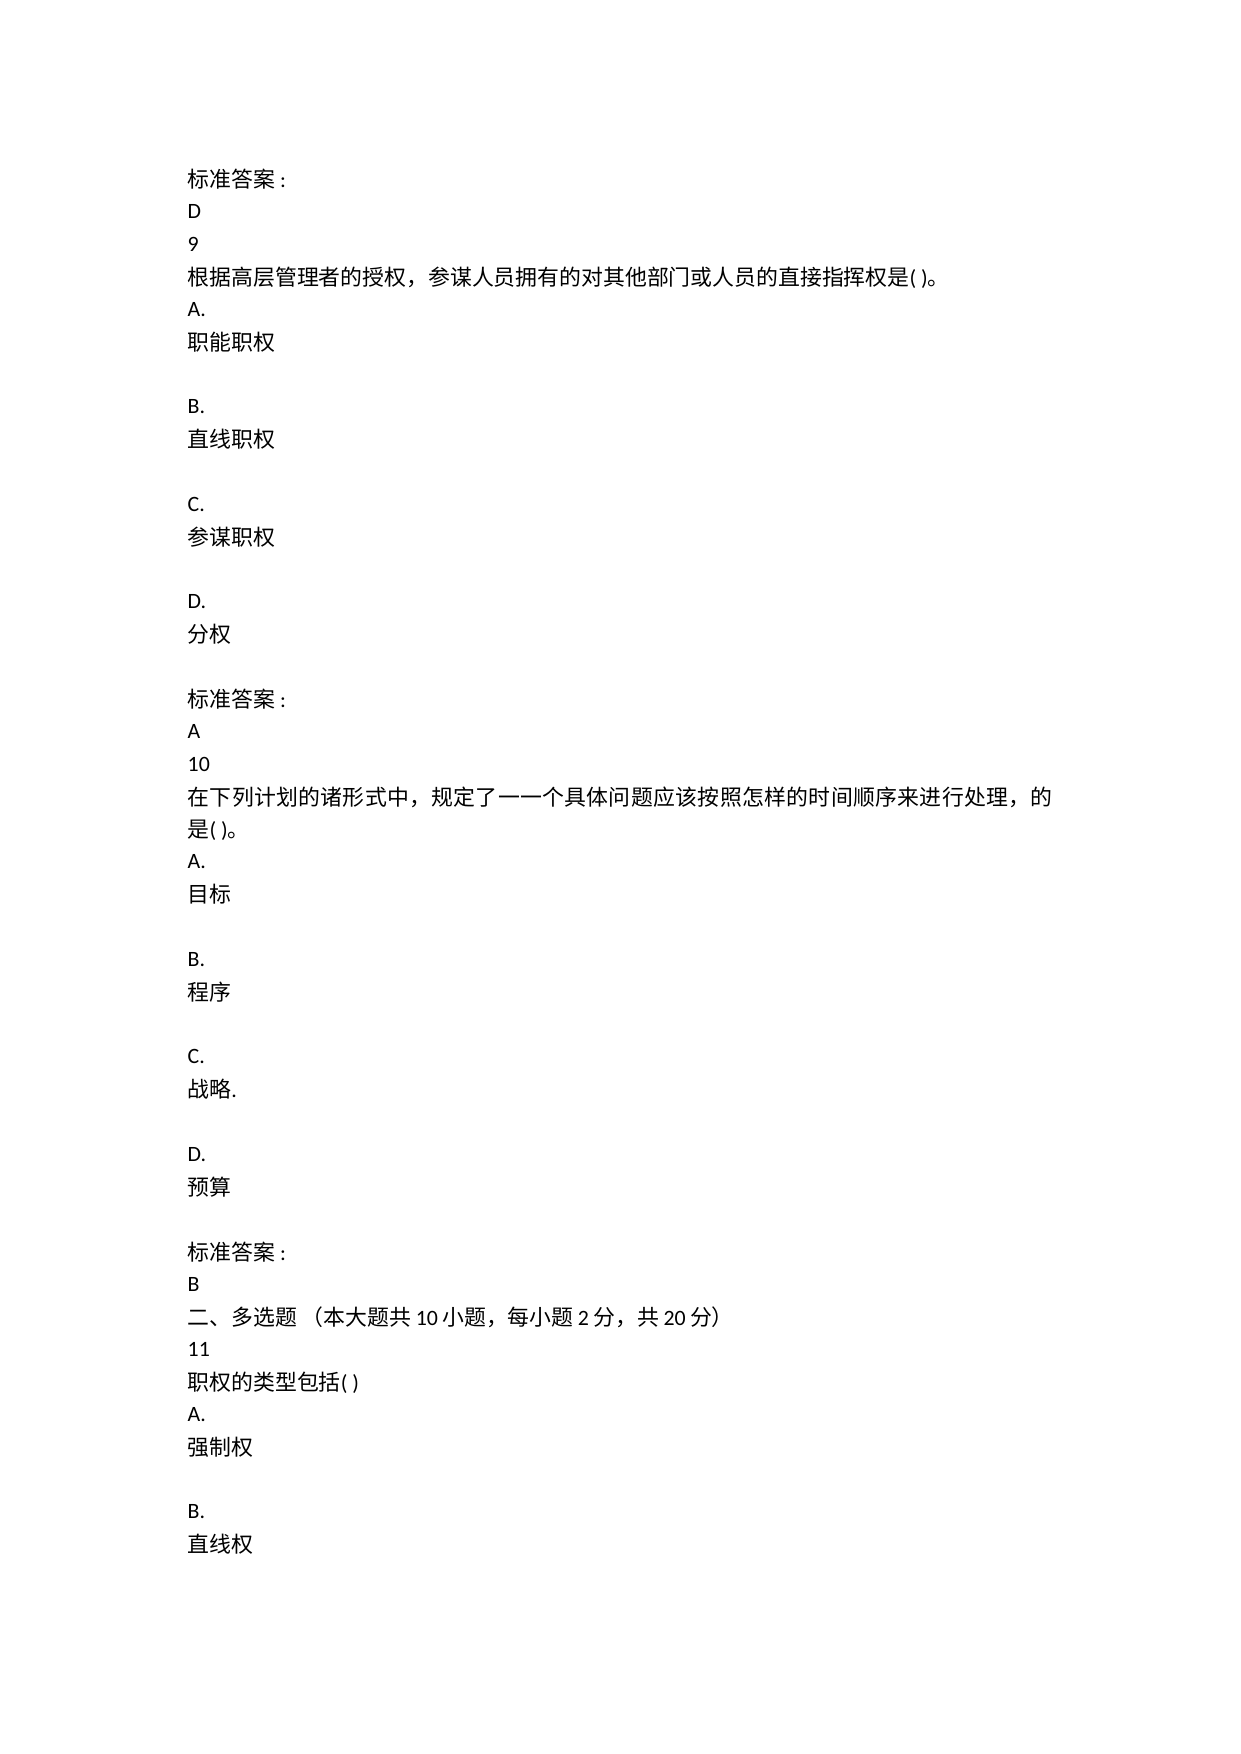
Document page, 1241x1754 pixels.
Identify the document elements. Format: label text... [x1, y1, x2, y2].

text 在下列计划的诸形式中，规定了一一个具体问题应该按照怎样的时间顺序来进行处理，的是( )。 [187, 779, 1053, 844]
text 参谋职权 [187, 519, 1053, 552]
text 二、多选题 （本大题共10小题，每小题2分，共20分） [187, 1299, 1053, 1332]
text 10 [187, 747, 1053, 779]
text C. [187, 1039, 1053, 1072]
text 标准答案 : [187, 162, 1053, 194]
text B. [187, 942, 1053, 974]
text 分权 [187, 617, 1053, 649]
text 预算 [187, 1169, 1053, 1202]
text 直线职权 [187, 422, 1053, 454]
text 11 [187, 1332, 1053, 1364]
text A [187, 714, 1053, 747]
text 强制权 [187, 1429, 1053, 1462]
text 9 [187, 227, 1053, 259]
text B [187, 1267, 1053, 1299]
text A. [187, 1397, 1053, 1429]
text A. [187, 292, 1053, 324]
text 根据高层管理者的授权，参谋人员拥有的对其他部门或人员的直接指挥权是( )。 [187, 259, 1053, 292]
text 标准答案 : [187, 682, 1053, 714]
text 程序 [187, 974, 1053, 1007]
text D [187, 194, 1053, 227]
text A. [187, 844, 1053, 877]
text 战略. [187, 1072, 1053, 1104]
text 职能职权 [187, 324, 1053, 357]
text B. [187, 1494, 1053, 1527]
text D. [187, 584, 1053, 617]
text 直线权 [187, 1527, 1053, 1559]
text 目标 [187, 877, 1053, 909]
text B. [187, 389, 1053, 422]
text D. [187, 1137, 1053, 1169]
text 职权的类型包括( ) [187, 1364, 1053, 1397]
text C. [187, 487, 1053, 519]
text 标准答案 : [187, 1234, 1053, 1267]
